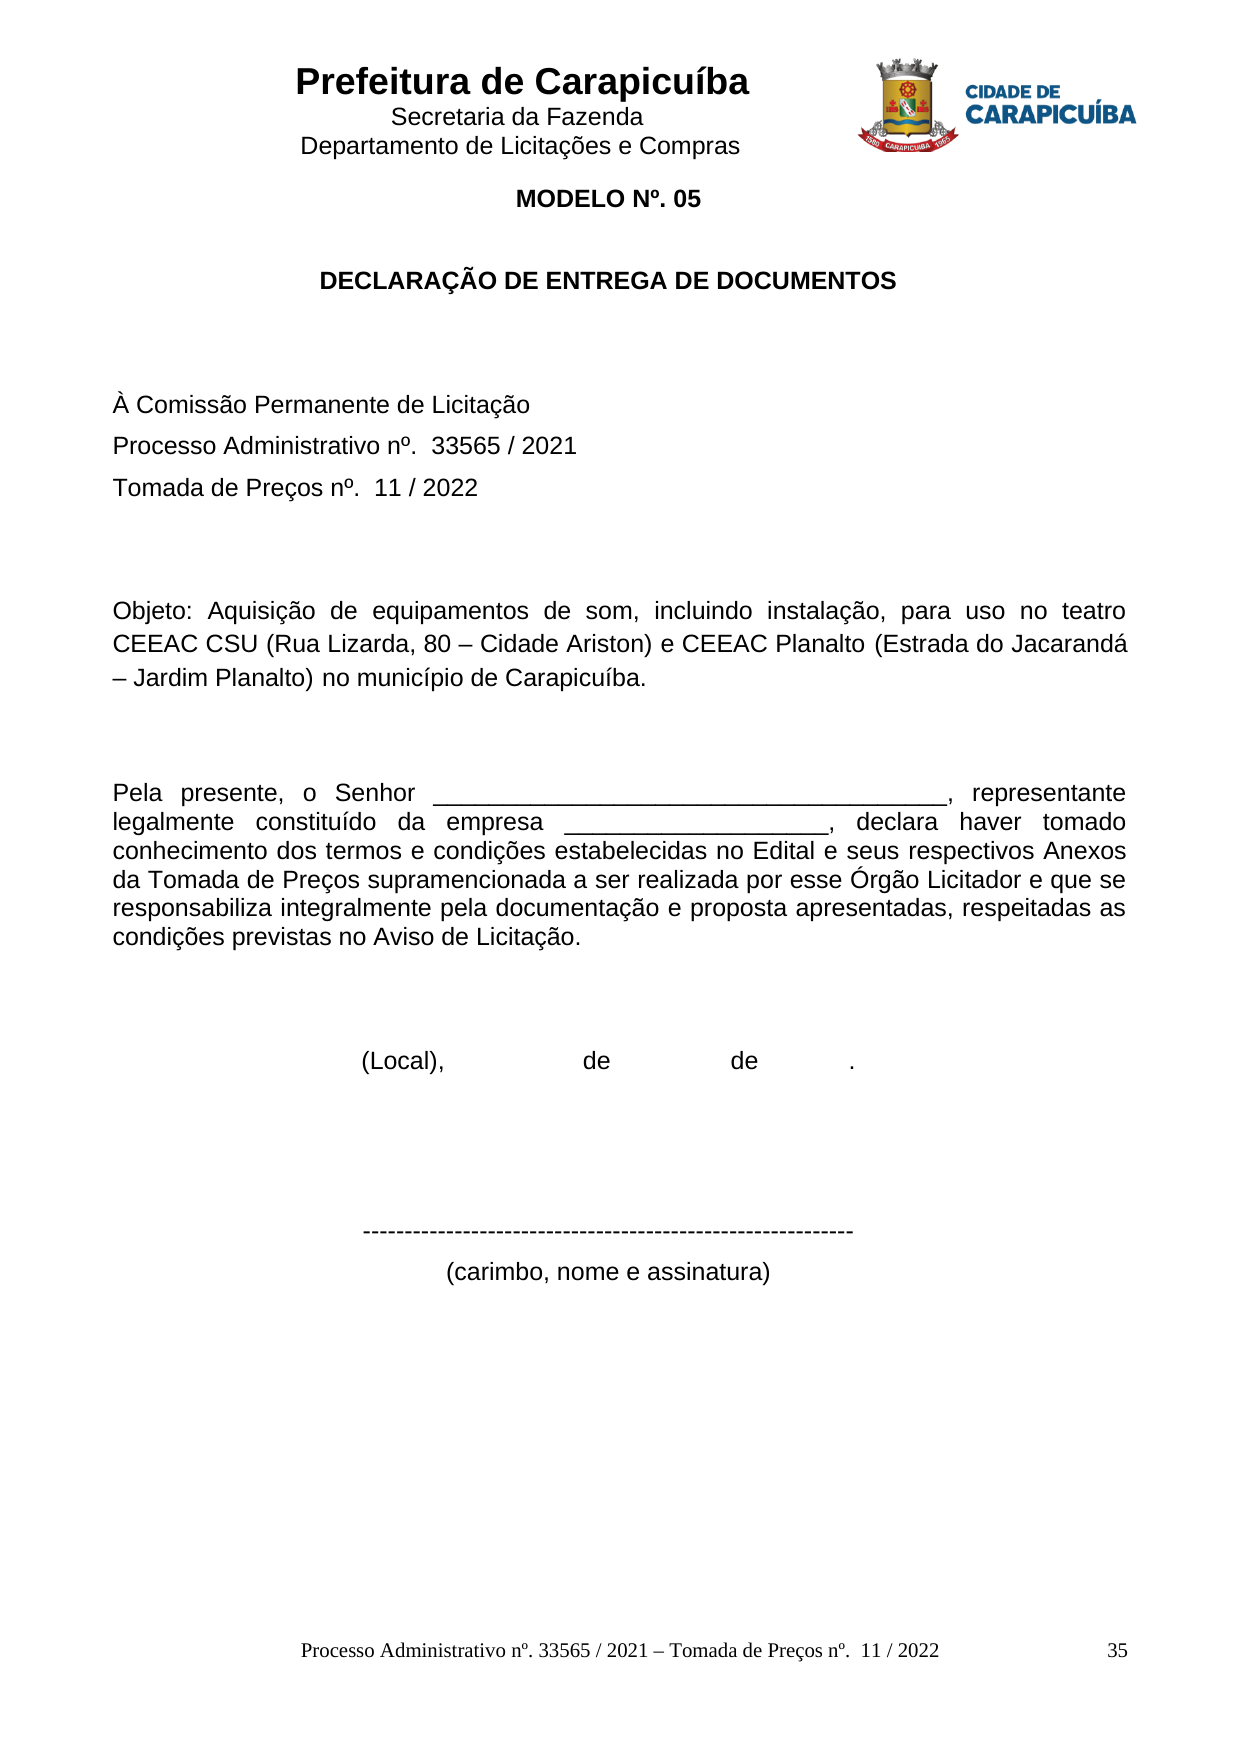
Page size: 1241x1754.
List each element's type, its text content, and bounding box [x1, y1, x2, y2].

text DECLARAÇÃO DE ENTREGA DE DOCUMENTOS [112, 266, 1104, 295]
text (Local), de de . [112, 1046, 1104, 1074]
text À Comissão Permanente de Licitação [112, 390, 1104, 419]
text ----------------------------------------------------------- [112, 1211, 1104, 1244]
text Tomada de Preços nº. 11 / 2022 [112, 472, 1104, 501]
text MODELO Nº. 05 [112, 184, 1104, 212]
picture [857, 57, 1139, 152]
text Objeto: Aquisição de equipamentos de som, incluindo instalação, para uso no teatro CEEAC CSU (Rua Lizarda, 80 – Cidade Ariston) e CEEAC Planalto (Estrada do Jacarandá – Jardim Planalto) no município de Carapicuíba. [112, 596, 1128, 692]
text Processo Administrativo nº. 33565 / 2021 [112, 431, 1104, 460]
text (carimbo, nome e assinatura) [112, 1257, 1104, 1286]
text Pela presente, o Senhor _____________________________________, representante legalmente constituído da empresa ___________________, declara haver tomado conhecimento dos termos e condições estabelecidas no Edital e seus respectivos Anexos da Tomada de Preços supramencionada a ser realizada por esse Órgão Licitador e que se responsabiliza integralmente pela documentação e proposta apresentadas, respeitadas as condições previstas no Aviso de Licitação. [112, 778, 1128, 951]
